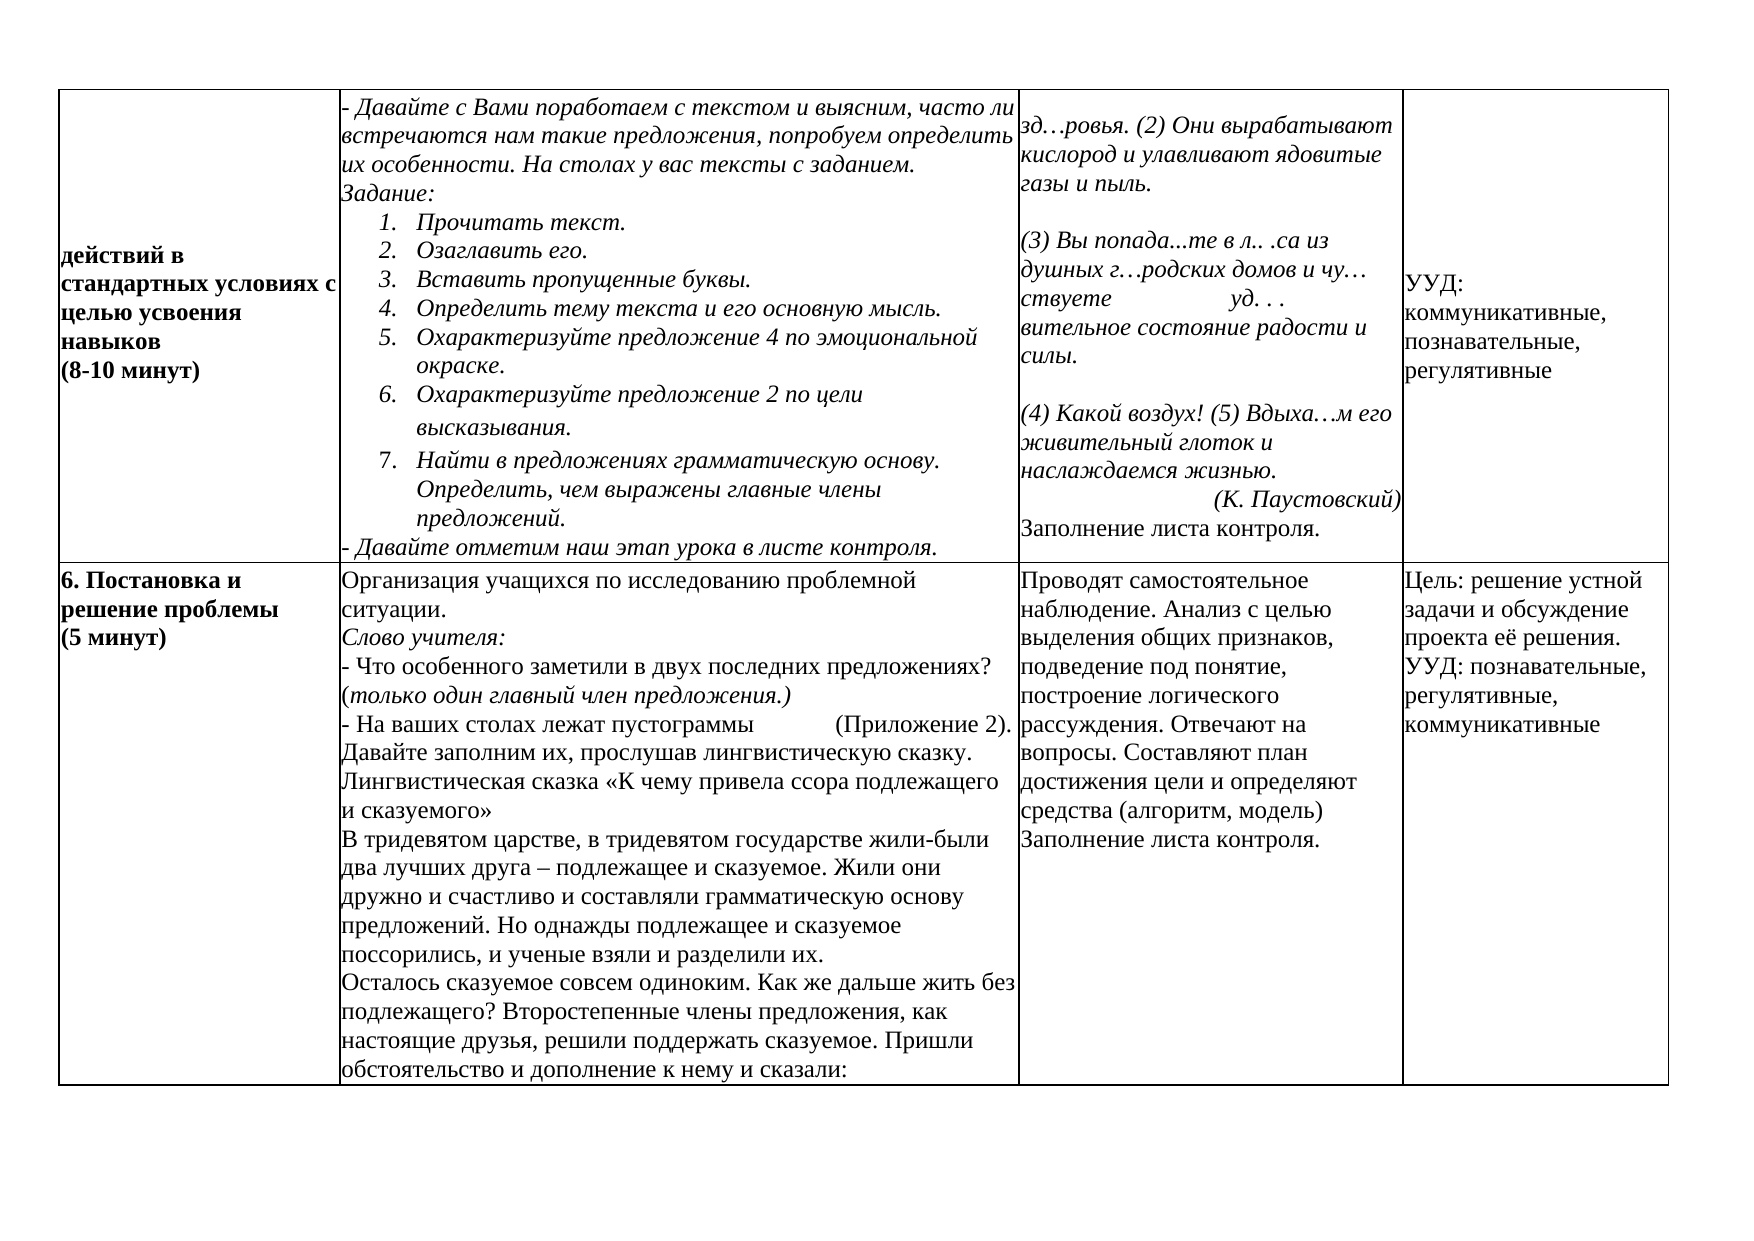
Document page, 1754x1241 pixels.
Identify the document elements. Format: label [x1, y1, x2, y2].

table_cell [341, 90, 1018, 562]
table_cell [1020, 563, 1402, 1084]
table_cell [1020, 90, 1402, 562]
table_cell [1404, 90, 1668, 562]
table_cell [60, 563, 339, 1084]
table_cell [1404, 563, 1668, 1084]
table_cell [60, 90, 339, 562]
table_cell [341, 563, 1018, 1084]
